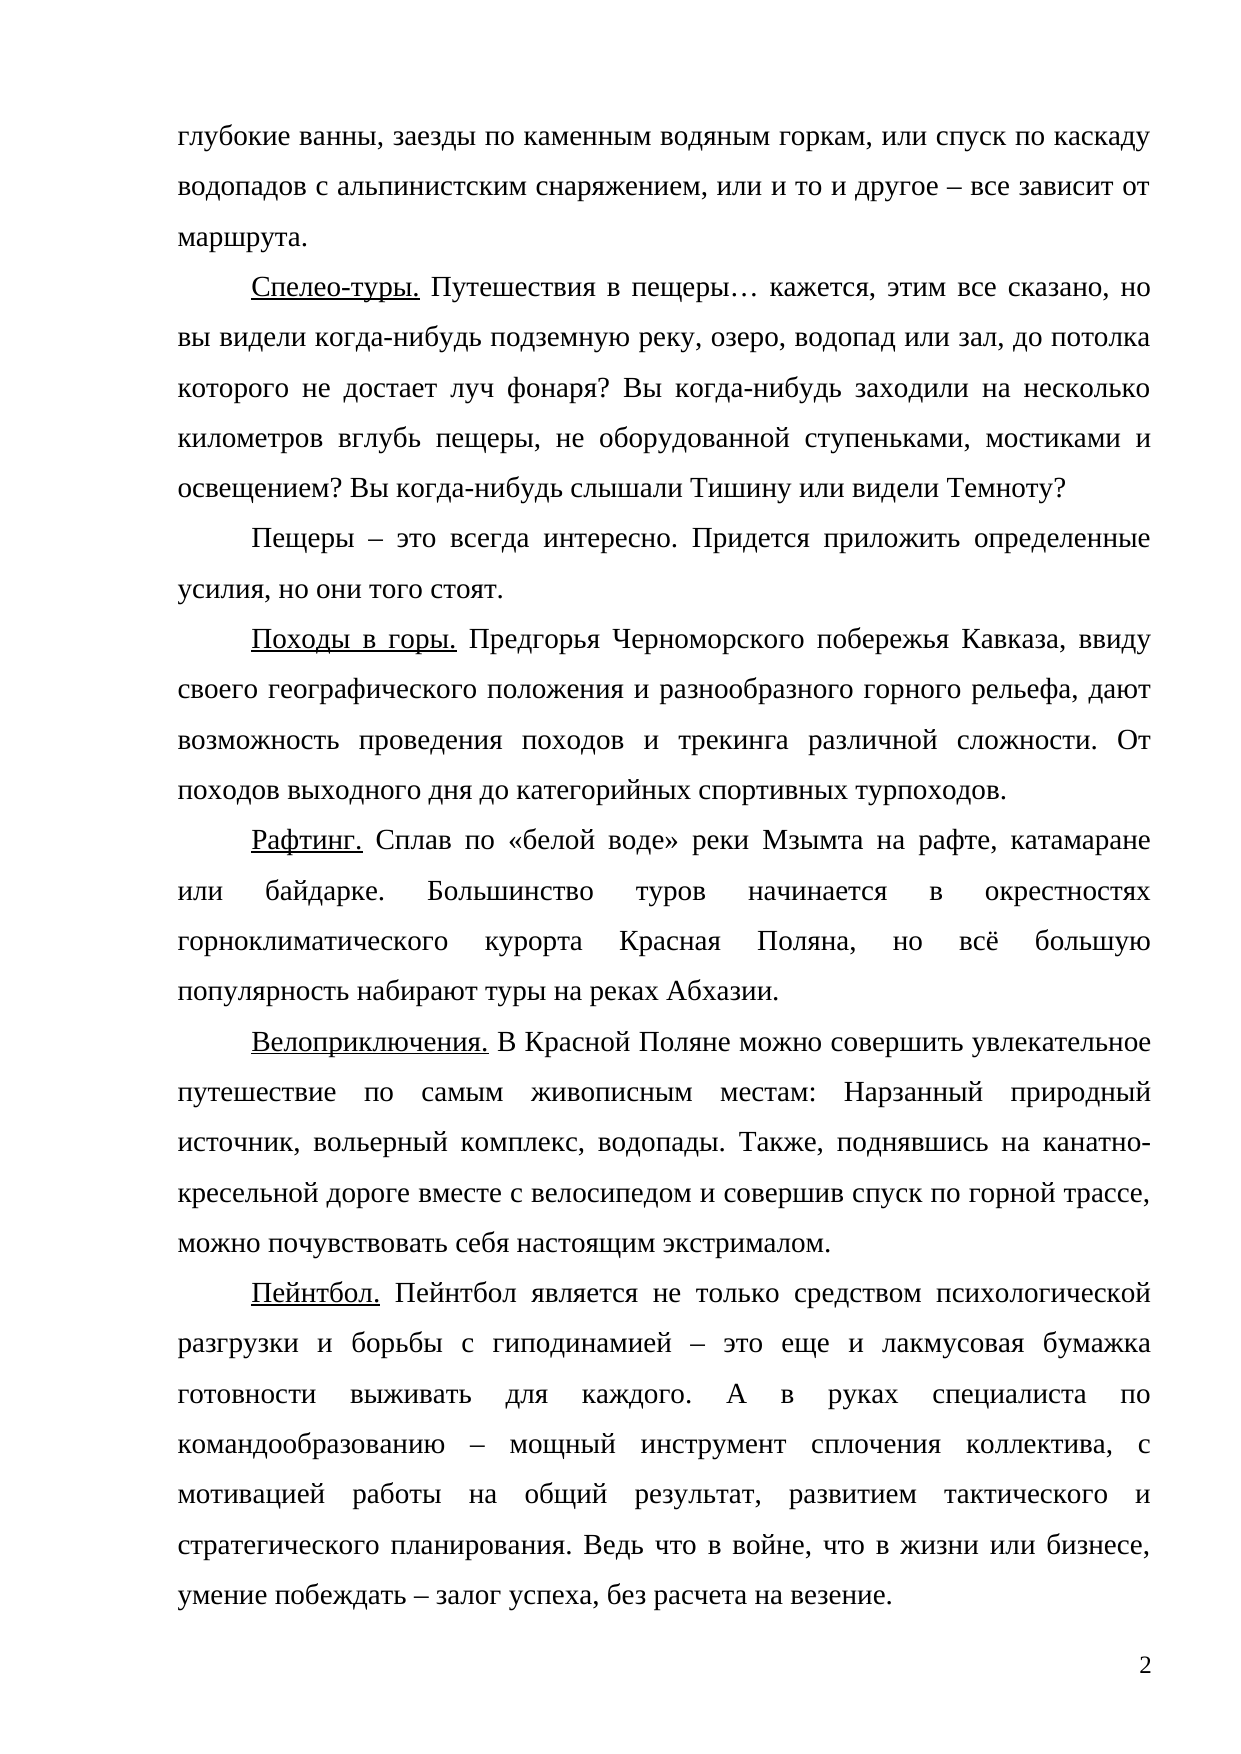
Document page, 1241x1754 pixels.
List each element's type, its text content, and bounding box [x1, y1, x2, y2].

text Пещеры – это всегда интересно. Придется приложить определенные усилия, но они того стоят. [177, 521, 1152, 604]
text Велоприключения. В Красной Поляне можно совершить увлекательное путешествие по самым живописным местам: Нарзанный природный источник, вольерный комплекс, водопады. Также, поднявшись на канатно-кресельной дороге вместе с велосипедом и совершив спуск по горной трассе, можно почувствовать себя настоящим экстрималом. [177, 1024, 1152, 1258]
text Рафтинг. Сплав по «белой воде» реки Мзымта на рафте, катамаране или байдарке. Большинство туров начинается в окрестностях горноклиматического курорта Красная Поляна, но всё большую популярность набирают туры на реках Абхазии. [177, 822, 1152, 1007]
text Спелео-туры. Путешествия в пещеры… кажется, этим все сказано, но вы видели когда-нибудь подземную реку, озеро, водопад или зал, до потолка которого не достает луч фонаря? Вы когда-нибудь заходили на несколько километров вглубь пещеры, не оборудованной ступеньками, мостиками и освещением? Вы когда-нибудь слышали Тишину или видели Темноту? [177, 269, 1152, 504]
subtitle Походы в горы. Предгорья Черноморского побережья Кавказа, ввиду своего географического положения и разнообразного горного рельефа, дают возможность проведения походов и трекинга различной сложности. От походов выходного дня до категорийных спортивных турпоходов. [177, 621, 1152, 806]
text Пейнтбол. Пейнтбол является не только средством психологической разгрузки и борьбы с гиподинамией – это еще и лакмусовая бумажка готовности выживать для каждого. А в руках специалиста по командообразованию – мощный инструмент сплочения коллектива, с мотивацией работы на общий результат, развитием тактического и стратегического планирования. Ведь что в войне, что в жизни или бизнесе, умение побеждать – залог успеха, без расчета на везение. [177, 1275, 1152, 1611]
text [177, 118, 1152, 252]
